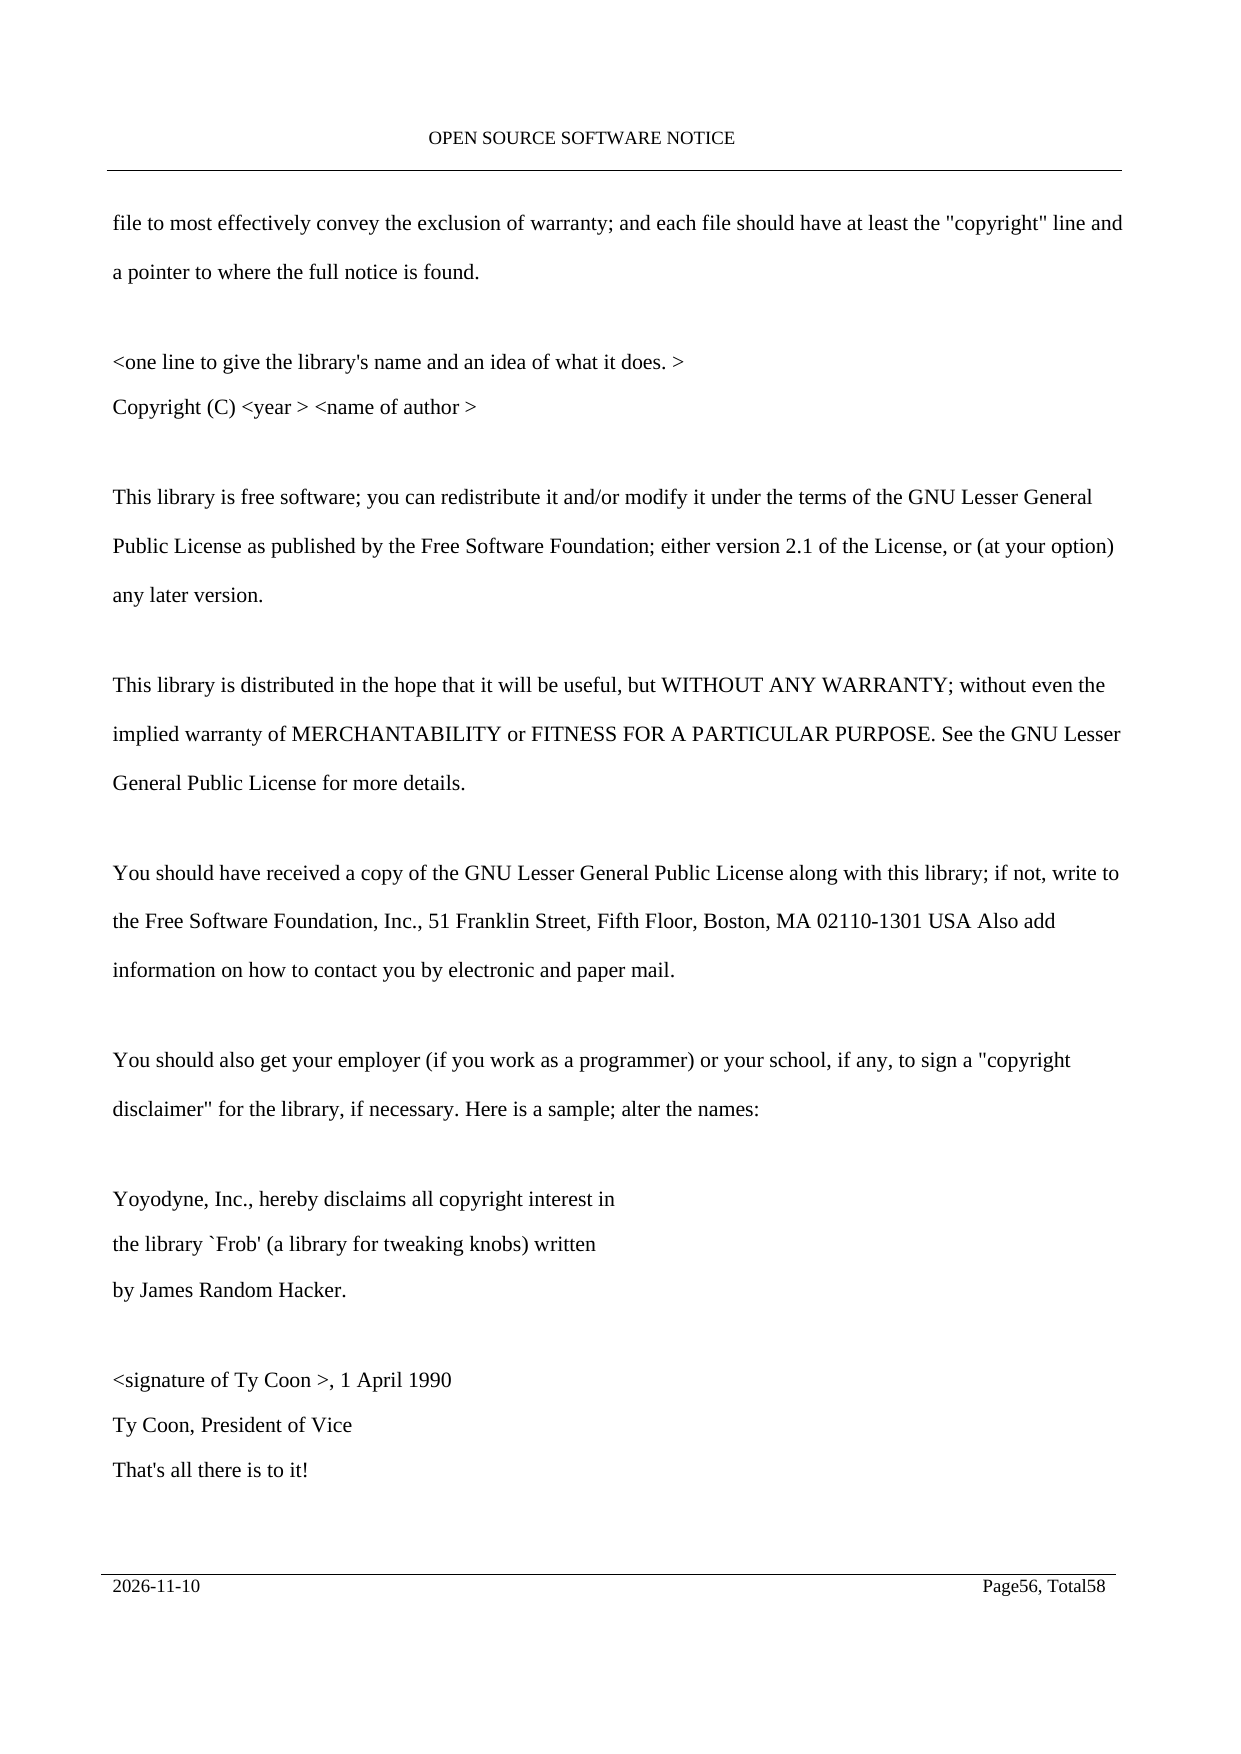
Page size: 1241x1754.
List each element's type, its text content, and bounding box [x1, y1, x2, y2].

text This library is free software; you can redistribute it and/or modify it under the terms of the GNU Lesser General Public License as published by the Free Software Foundation; either version 2.1 of the License, or (at your option) any later version. [112, 481, 1128, 611]
text <one line to give the library's name and an idea of what it does. > [112, 345, 1128, 378]
text You should have received a copy of the GNU Lesser General Public License along with this library; if not, write to the Free Software Foundation, Inc., 51 Franklin Street, Fifth Floor, Boston, MA 02110-1301 USA Also add information on how to contact you by electronic and paper mail. [112, 856, 1128, 986]
text Yoyodyne, Inc., hereby disclaims all copyright interest in [112, 1183, 1128, 1215]
text by James Random Hacker. [112, 1273, 1128, 1305]
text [112, 206, 1128, 288]
text You should also get your employer (if you work as a programmer) or your school, if any, to sign a "copyright disclaimer" for the library, if necessary. Here is a sample; alter the names: [112, 1044, 1128, 1125]
text This library is distributed in the hope that it will be useful, but WITHOUT ANY WARRANTY; without even the implied warranty of MERCHANTABILITY or FITNESS FOR A PARTICULAR PURPOSE. See the GNU Lesser General Public License for more details. [112, 668, 1128, 798]
text the library `Frob' (a library for tweaking knobs) written [112, 1228, 1128, 1260]
text <signature of Ty Coon >, 1 April 1990 [112, 1363, 1128, 1396]
text Copyright (C) <year > <name of author > [112, 390, 1128, 423]
text Ty Coon, President of Vice [112, 1408, 1128, 1441]
text That's all there is to it! [112, 1453, 1128, 1486]
